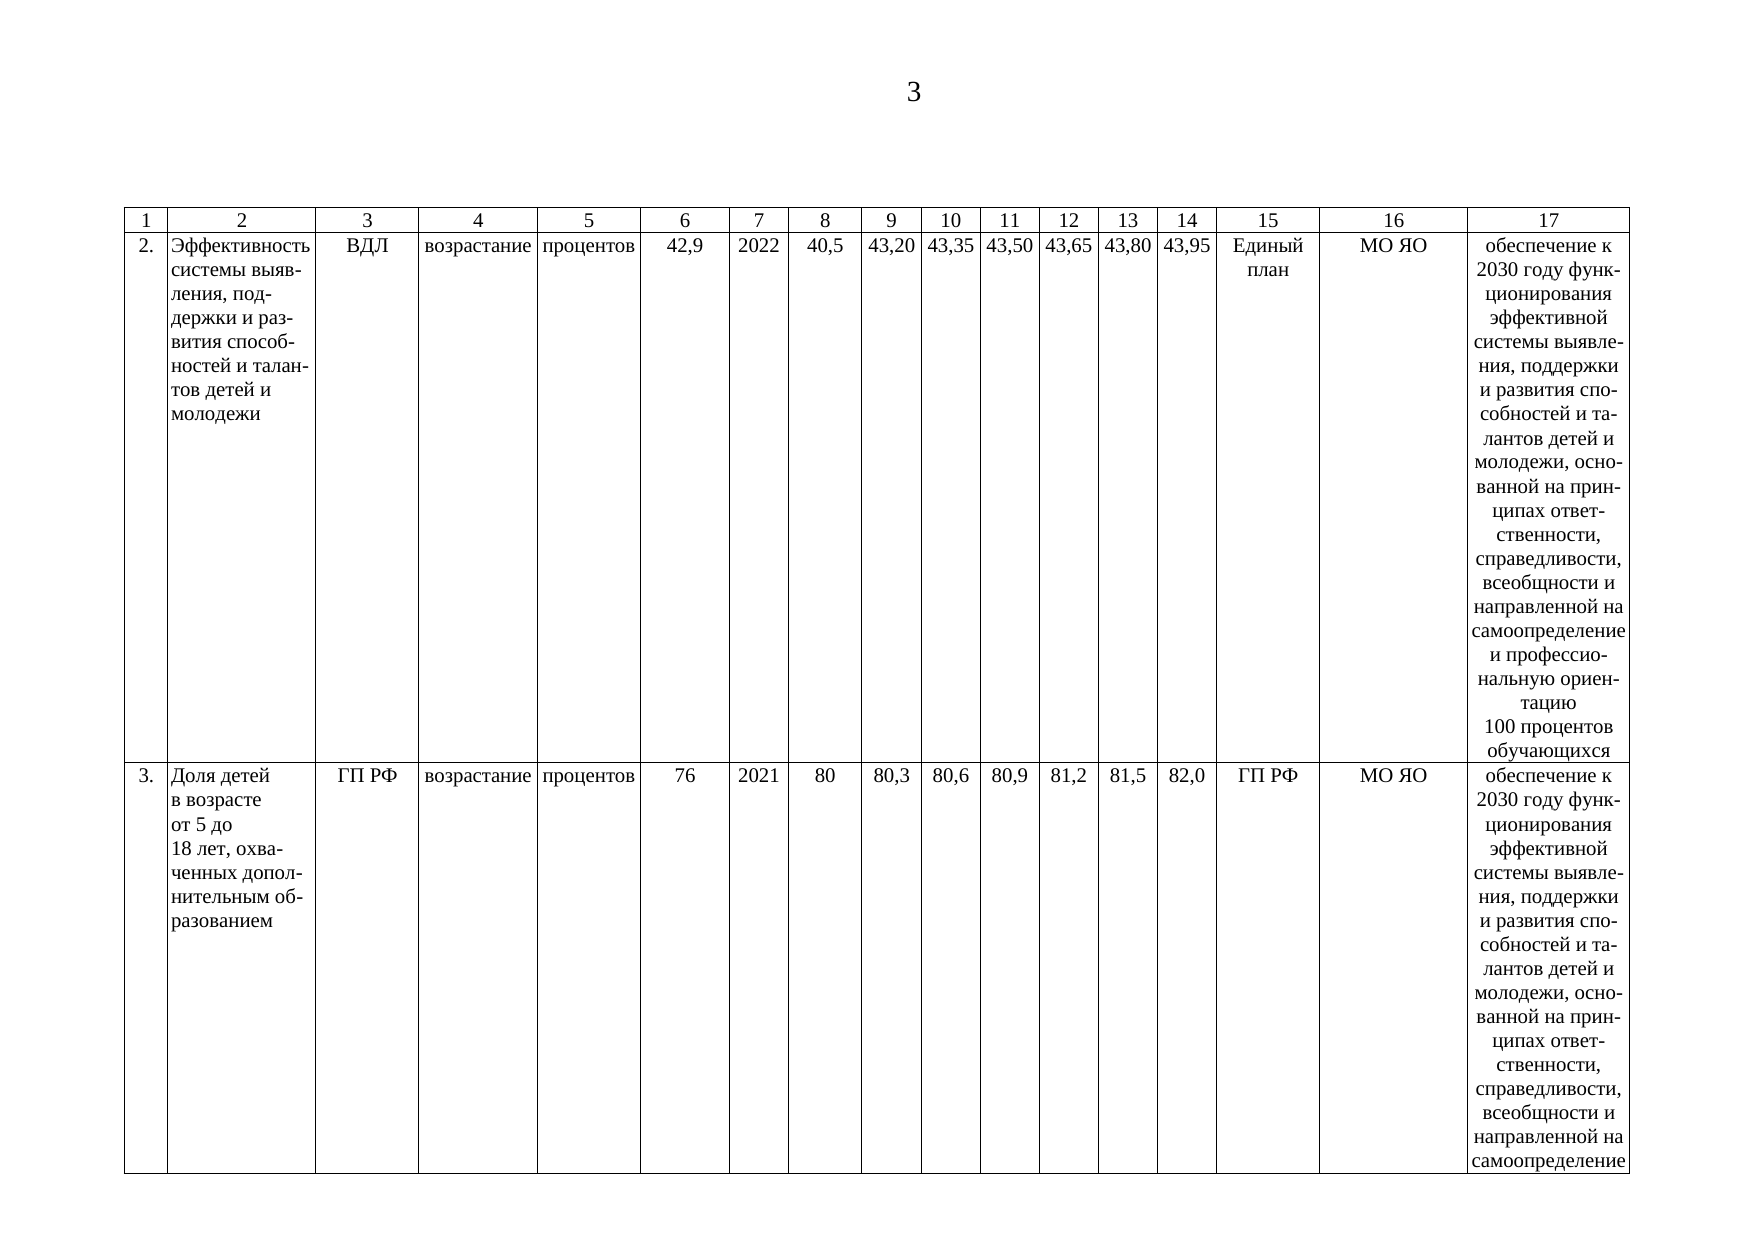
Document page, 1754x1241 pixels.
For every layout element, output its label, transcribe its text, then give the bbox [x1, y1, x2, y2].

table_cell Единый план [1217, 233, 1319, 762]
table_cell 82,0 [1158, 763, 1216, 1172]
table_header 14 [1158, 208, 1216, 232]
table_cell 3. [125, 763, 167, 1172]
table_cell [168, 763, 315, 1172]
table_cell 42,9 [641, 233, 729, 762]
table_cell 81,5 [1099, 763, 1157, 1172]
table_header 10 [922, 208, 980, 232]
table_header 8 [789, 208, 861, 232]
table_cell 80,3 [862, 763, 921, 1172]
table_cell МО ЯО [1320, 233, 1467, 762]
table_cell 80 [789, 763, 861, 1172]
table_header 7 [730, 208, 788, 232]
table_header 3 [316, 208, 418, 232]
table_header 12 [1040, 208, 1098, 232]
table_cell ГП РФ [316, 763, 418, 1172]
table_cell 43,80 [1099, 233, 1157, 762]
table_cell возрастание [419, 233, 537, 762]
table_cell МО ЯО [1320, 763, 1467, 1172]
table_cell 40,5 [789, 233, 861, 762]
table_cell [1468, 763, 1629, 1172]
table_header 15 [1217, 208, 1319, 232]
table_header 11 [981, 208, 1039, 232]
table_cell ГП РФ [1217, 763, 1319, 1172]
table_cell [1468, 233, 1629, 762]
table_cell 80,9 [981, 763, 1039, 1172]
table_cell 43,50 [981, 233, 1039, 762]
table_header 1 [125, 208, 167, 232]
table_cell 80,6 [922, 763, 980, 1172]
table_cell процентов [538, 763, 640, 1172]
table_cell 2022 [730, 233, 788, 762]
table_cell 43,65 [1040, 233, 1098, 762]
table_header 6 [641, 208, 729, 232]
table_cell 81,2 [1040, 763, 1098, 1172]
table_header 5 [538, 208, 640, 232]
table_header 16 [1320, 208, 1467, 232]
table_cell 76 [641, 763, 729, 1172]
table_cell Эффективность системы выявления, поддержки и развития способностей и талантов детей и молодежи [168, 233, 315, 762]
table_cell 2021 [730, 763, 788, 1172]
table_cell процентов [538, 233, 640, 762]
table_cell возрастание [419, 763, 537, 1172]
table_cell ВДЛ [316, 233, 418, 762]
table_header 4 [419, 208, 537, 232]
table_header 17 [1468, 208, 1629, 232]
table_header 2 [168, 208, 315, 232]
table_cell 43,35 [922, 233, 980, 762]
table_cell 2. [125, 233, 167, 762]
table_cell 43,95 [1158, 233, 1216, 762]
table_cell 43,20 [862, 233, 921, 762]
table_header 9 [862, 208, 921, 232]
table_header 13 [1099, 208, 1157, 232]
